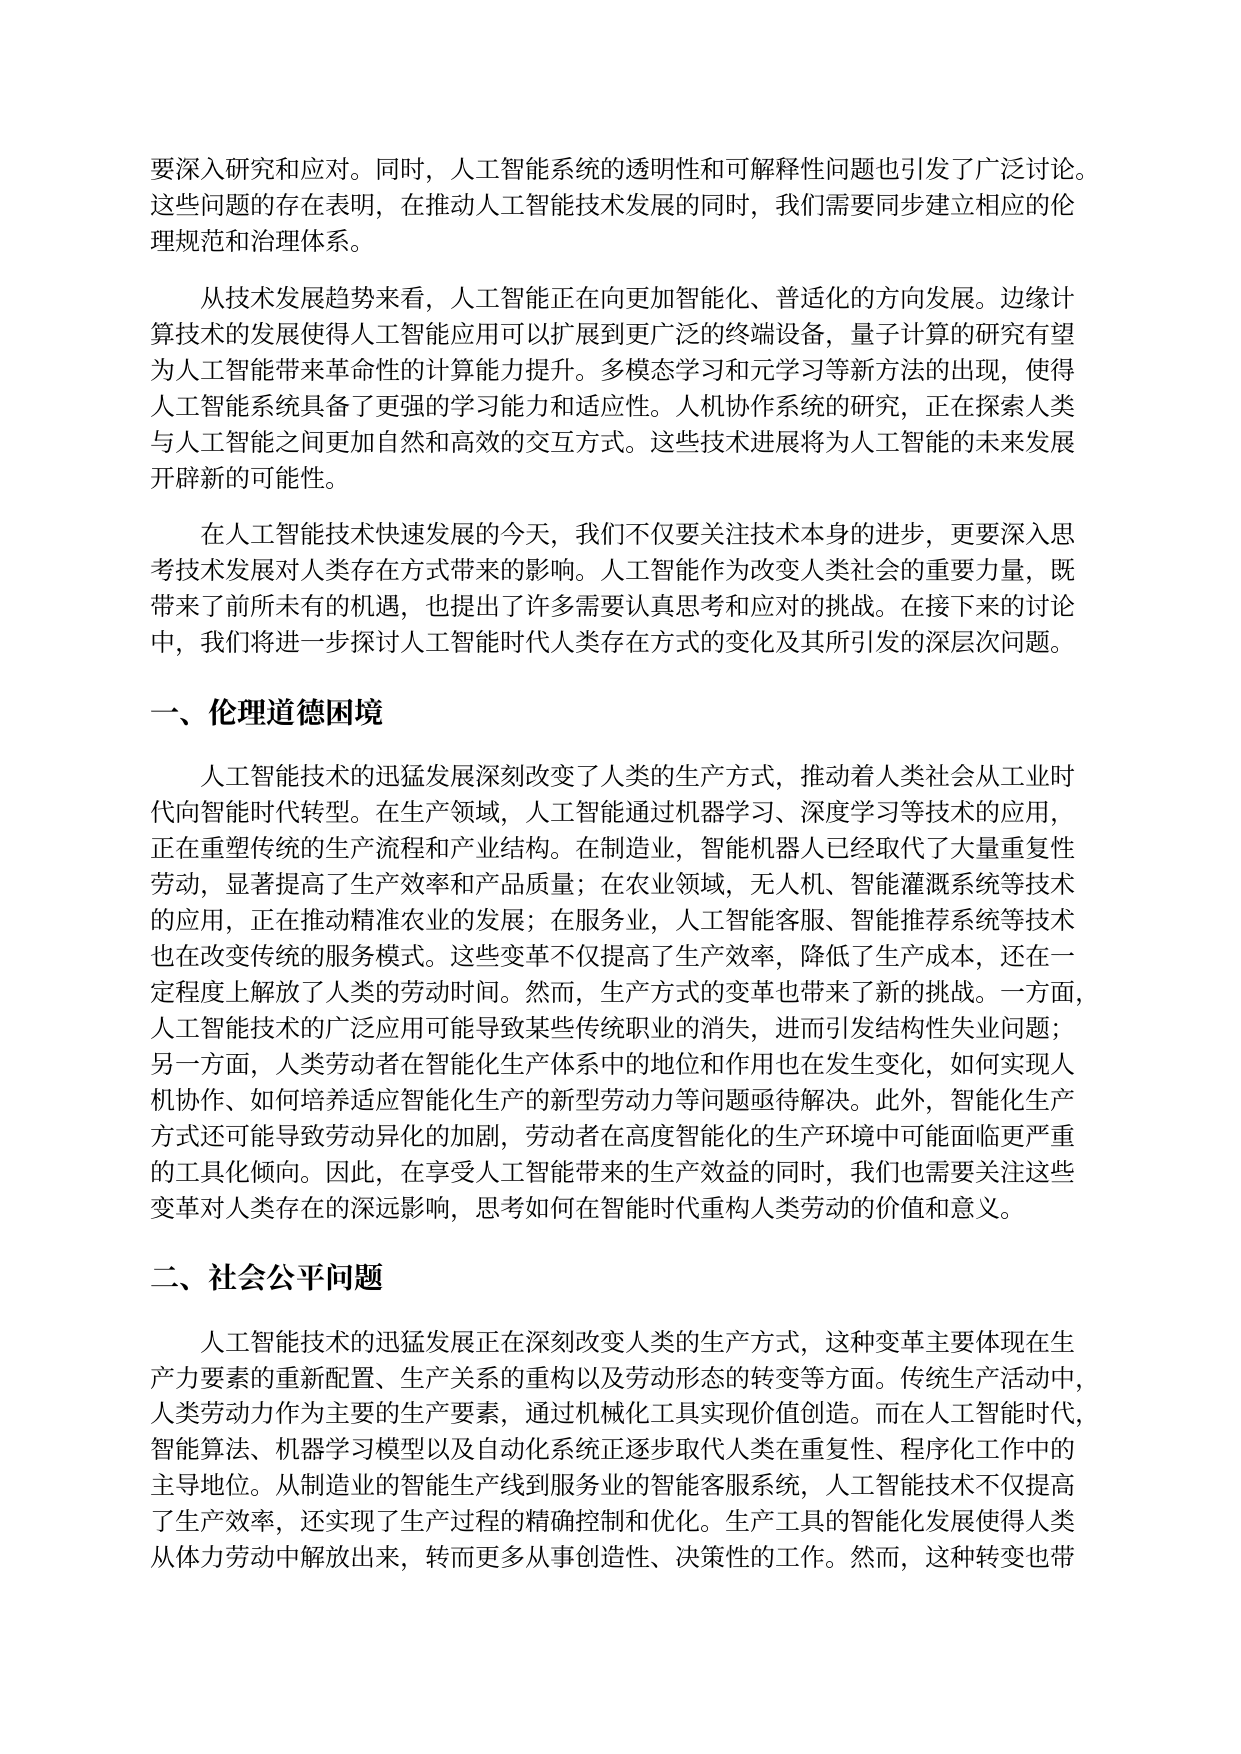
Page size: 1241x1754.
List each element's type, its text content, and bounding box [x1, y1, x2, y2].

subtitle 二、社会公平问题 [150, 1255, 1090, 1297]
text 人工智能技术的迅猛发展深刻改变了人类的生产方式，推动着人类社会从工业时代向智能时代转型。在生产领域，人工智能通过机器学习、深度学习等技术的应用，正在重塑传统的生产流程和产业结构。在制造业，智能机器人已经取代了大量重复性劳动，显著提高了生产效率和产品质量；在农业领域，无人机、智能灌溉系统等技术的应用，正在推动精准农业的发展；在服务业，人工智能客服、智能推荐系统等技术也在改变传统的服务模式。这些变革不仅提高了生产效率，降低了生产成本，还在一定程度上解放了人类的劳动时间。然而，生产方式的变革也带来了新的挑战。一方面，人工智能技术的广泛应用可能导致某些传统职业的消失，进而引发结构性失业问题；另一方面，人类劳动者在智能化生产体系中的地位和作用也在发生变化，如何实现人机协作、如何培养适应智能化生产的新型劳动力等问题亟待解决。此外，智能化生产方式还可能导致劳动异化的加剧，劳动者在高度智能化的生产环境中可能面临更严重的工具化倾向。因此，在享受人工智能带来的生产效益的同时，我们也需要关注这些变革对人类存在的深远影响，思考如何在智能时代重构人类劳动的价值和意义。 [150, 757, 1090, 1224]
text 从技术发展趋势来看，人工智能正在向更加智能化、普适化的方向发展。边缘计算技术的发展使得人工智能应用可以扩展到更广泛的终端设备，量子计算的研究有望为人工智能带来革命性的计算能力提升。多模态学习和元学习等新方法的出现，使得人工智能系统具备了更强的学习能力和适应性。人机协作系统的研究，正在探索人类与人工智能之间更加自然和高效的交互方式。这些技术进展将为人工智能的未来发展开辟新的可能性。 [150, 279, 1090, 494]
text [150, 1322, 1090, 1574]
subtitle 一、伦理道德困境 [150, 690, 1090, 732]
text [150, 150, 1090, 258]
text 在人工智能技术快速发展的今天，我们不仅要关注技术本身的进步，更要深入思考技术发展对人类存在方式带来的影响。人工智能作为改变人类社会的重要力量，既带来了前所未有的机遇，也提出了许多需要认真思考和应对的挑战。在接下来的讨论中，我们将进一步探讨人工智能时代人类存在方式的变化及其所引发的深层次问题。 [150, 515, 1090, 659]
